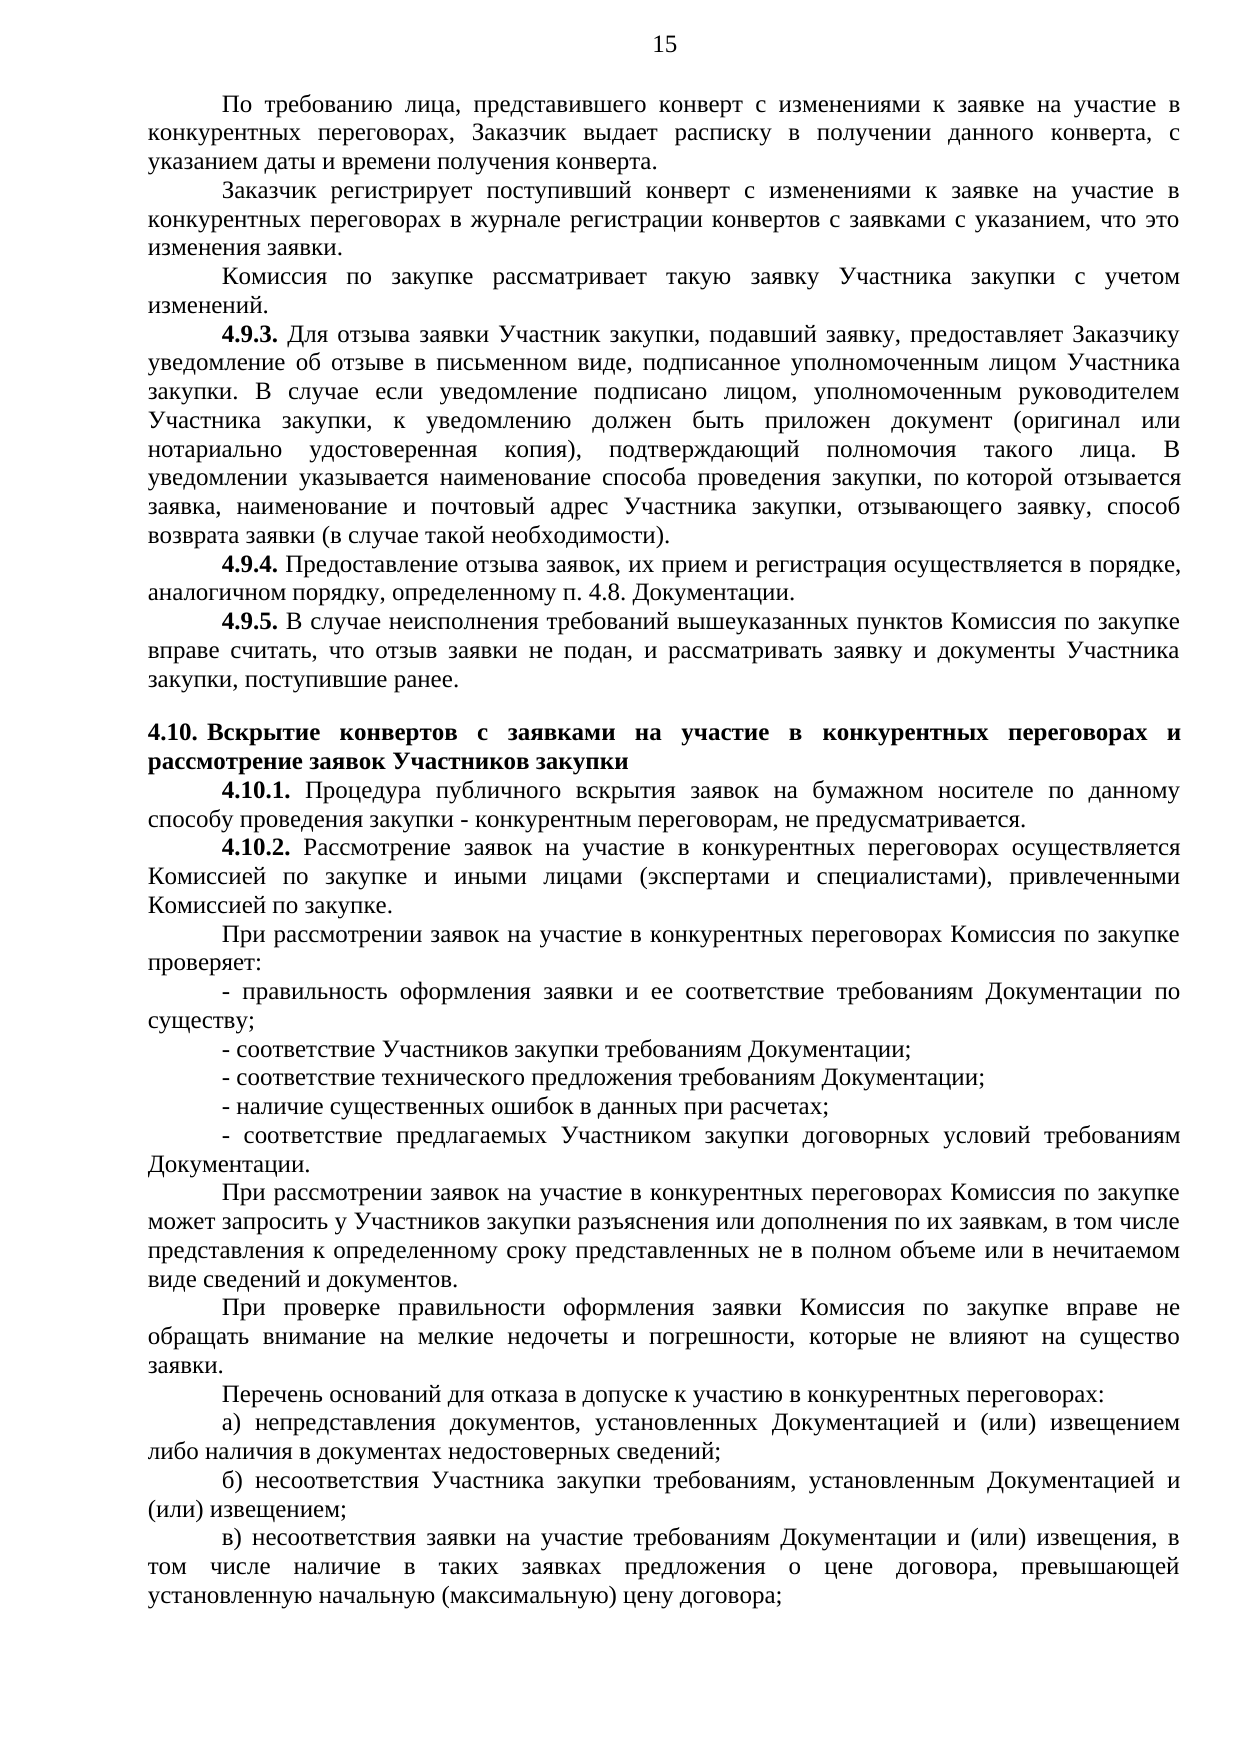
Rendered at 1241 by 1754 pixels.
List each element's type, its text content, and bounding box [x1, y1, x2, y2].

text - соответствие технического предложения требованиям Документации; [148, 1062, 1181, 1091]
text При рассмотрении заявок на участие в конкурентных переговорах Комиссия по закупке может запросить у Участников закупки разъяснения или дополнения по их заявкам, в том числе представления к определенному сроку представленных не в полном объеме или в нечитаемом виде сведений и документов. [148, 1177, 1181, 1292]
text 4.9.4. Предоставление отзыва заявок, их прием и регистрация осуществляется в порядке, аналогичном порядку, определенному п. 4.8. Документации. [148, 549, 1181, 606]
text Комиссия по закупке рассматривает такую заявку Участника закупки с учетом изменений. [148, 261, 1181, 319]
text При проверке правильности оформления заявки Комиссия по закупке вправе не обращать внимание на мелкие недочеты и погрешности, которые не влияют на существо заявки. [148, 1292, 1181, 1379]
text По требованию лица, представившего конверт с изменениями к заявке на участие в конкурентных переговорах, Заказчик выдает расписку в получении данного конверта, с указанием даты и времени получения конверта. [148, 89, 1181, 175]
text в) несоответствия заявки на участие требованиям Документации и (или) извещения, в том числе наличие в таких заявках предложения о цене договора, превышающей установленную начальную (максимальную) цену договора; [148, 1522, 1181, 1609]
text 4.10.1. Процедура публичного вскрытия заявок на бумажном носителе по данному способу проведения закупки - конкурентным переговорам, не предусматривается. [148, 775, 1181, 832]
text - соответствие Участников закупки требованиям Документации; [148, 1034, 1181, 1062]
text - соответствие предлагаемых Участником закупки договорных условий требованиям Документации. [148, 1120, 1181, 1177]
text б) несоответствия Участника закупки требованиям, установленным Документацией и (или) извещением; [148, 1465, 1181, 1522]
text - правильность оформления заявки и ее соответствие требованиям Документации по существу; [148, 976, 1181, 1034]
text 4.9.5. В случае неисполнения требований вышеуказанных пунктов Комиссия по закупке вправе считать, что отзыв заявки не подан, и рассматривать заявку и документы Участника закупки, поступившие ранее. [148, 606, 1181, 692]
text Заказчик регистрирует поступивший конверт с изменениями к заявке на участие в конкурентных переговорах в журнале регистрации конвертов с заявками с указанием, что это изменения заявки. [148, 175, 1181, 261]
text 4.9.3. Для отзыва заявки Участник закупки, подавший заявку, предоставляет Заказчику уведомление об отзыве в письменном виде, подписанное уполномоченным лицом Участника закупки. В случае если уведомление подписано лицом, уполномоченным руководителем Участника закупки, к уведомлению должен быть приложен документ (оригинал или нотариально удостоверенная копия), подтверждающий полномочия такого лица. В уведомлении указывается наименование способа проведения закупки, по которой отзывается заявка, наименование и почтовый адрес Участника закупки, отзывающего заявку, способ возврата заявки (в случае такой необходимости). [148, 319, 1181, 549]
text а) непредставления документов, установленных Документацией и (или) извещением либо наличия в документах недостоверных сведений; [148, 1407, 1181, 1465]
list Вскрытие конвертов с заявками на участие в конкурентных переговорах и рассмотрение заявок Участников закупки [148, 717, 1181, 775]
text Перечень оснований для отказа в допуске к участию в конкурентных переговорах: [148, 1379, 1181, 1407]
text - наличие существенных ошибок в данных при расчетах; [148, 1091, 1181, 1120]
text При рассмотрении заявок на участие в конкурентных переговорах Комиссия по закупке проверяет: [148, 919, 1181, 976]
text 4.10.2. Рассмотрение заявок на участие в конкурентных переговорах осуществляется Комиссией по закупке и иными лицами (экспертами и специалистами), привлеченными Комиссией по закупке. [148, 832, 1181, 919]
